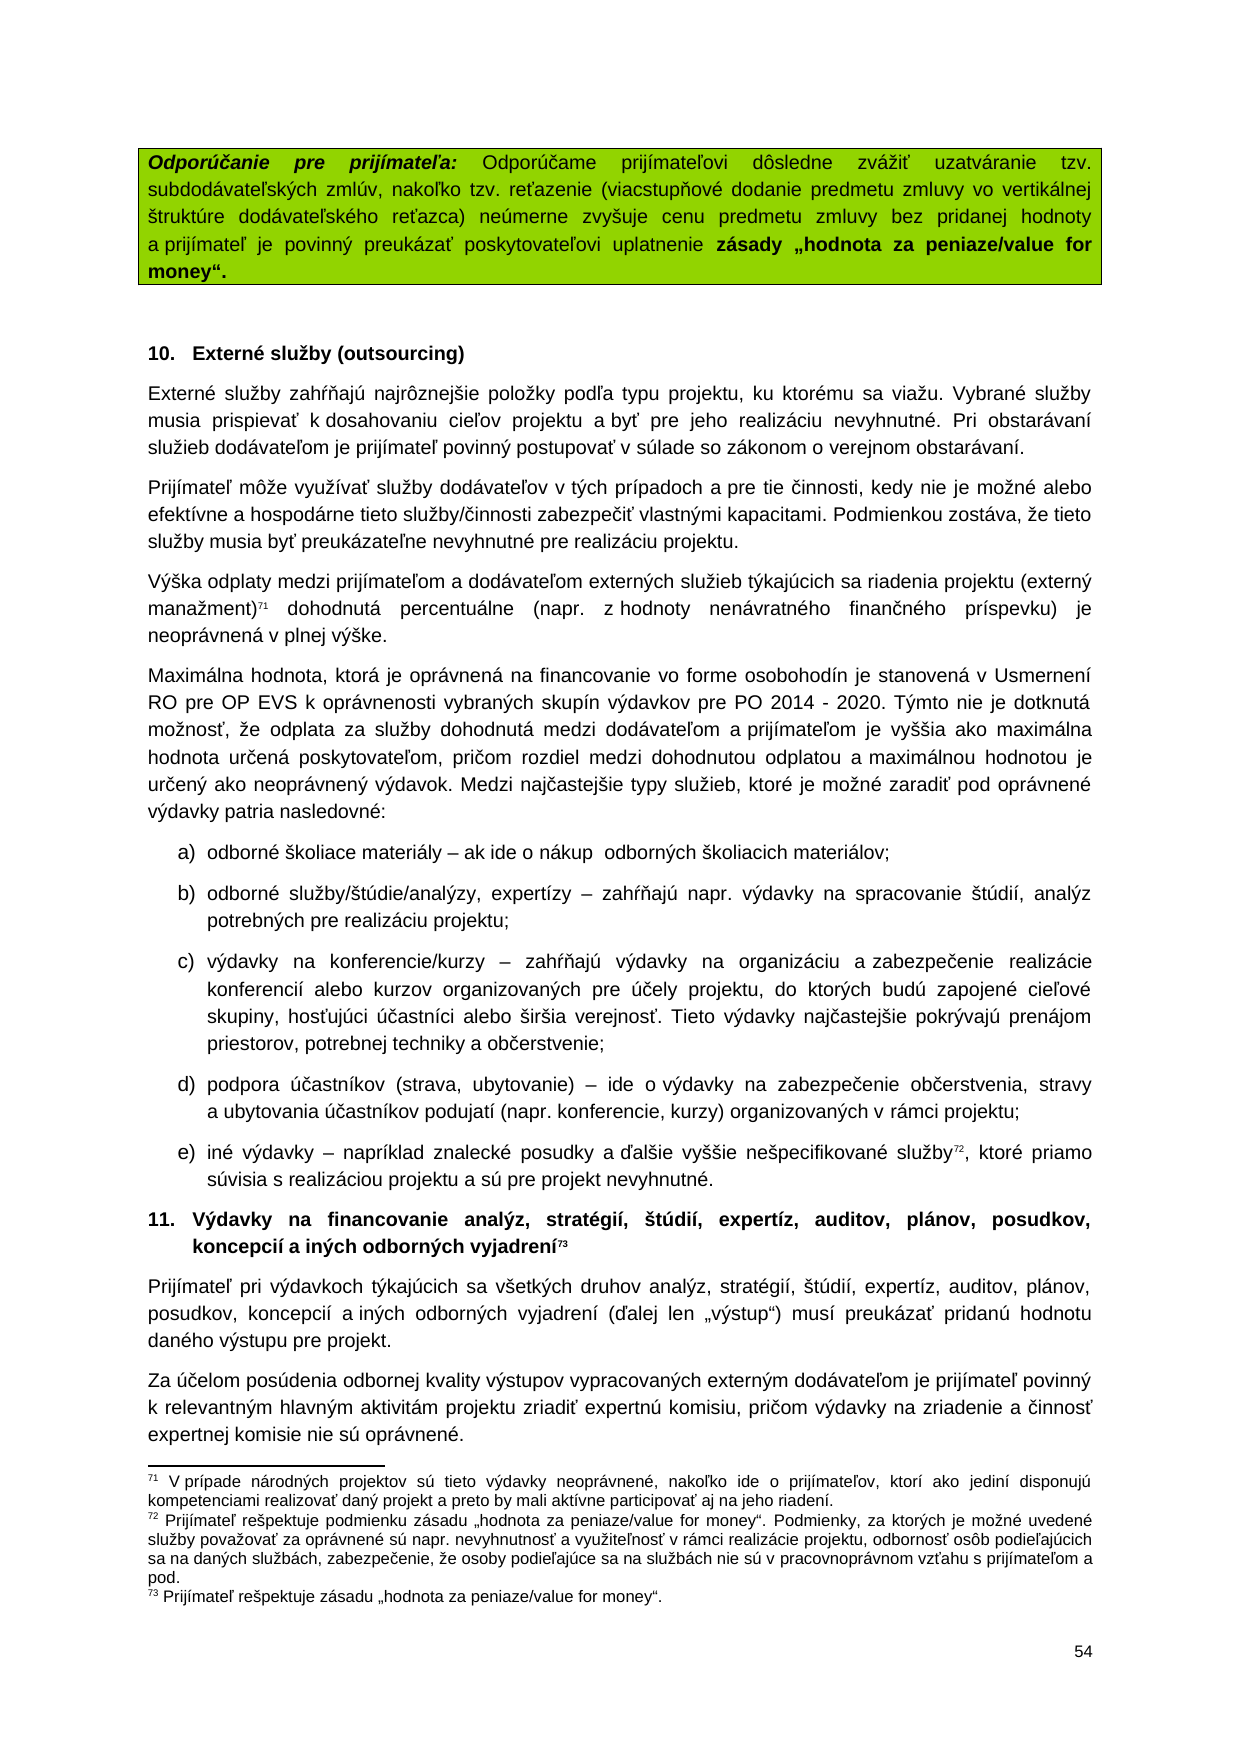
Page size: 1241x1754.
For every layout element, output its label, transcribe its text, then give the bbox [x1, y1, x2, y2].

list Výdavky na financovanie analýz, stratégií, štúdií, expertíz, auditov, plánov, posudkov, koncepcií a iných odborných vyjadrení [148, 1208, 1092, 1258]
text Prijímateľ môže využívať služby dodávateľov v tých prípadoch a pre tie činnosti, kedy nie je možné alebo efektívne a hospodárne tieto služby/činnosti zabezpečiť vlastnými kapacitami. Podmienkou zostáva, že tieto služby musia byť preukázateľne nevyhnutné pre realizáciu projektu. [148, 476, 1092, 553]
list podpora účastníkov (strava, ubytovanie) – ide o výdavky na zabezpečenie občerstvenia, stravy a ubytovania účastníkov podujatí (napr. konferencie, kurzy) organizovaných v rámci projektu; [177, 1071, 1092, 1123]
list odborné služby/štúdie/analýzy, expertízy – zahŕňajú napr. výdavky na spracovanie štúdií, analýz potrebných pre realizáciu projektu; [177, 881, 1092, 932]
list odborné školiace materiály – ak ide o nákup odborných školiacich materiálov; [177, 839, 1092, 863]
list Externé služby (outsourcing) [148, 342, 1092, 365]
text Externé služby zahŕňajú najrôznejšie položky podľa typu projektu, ku ktorému sa viažu. Vybrané služby musia prispievať k dosahovaniu cieľov projektu a byť pre jeho realizáciu nevyhnutné. Pri obstarávaní služieb dodávateľom je prijímateľ povinný postupovať v súlade so zákonom o verejnom obstarávaní. [148, 382, 1092, 459]
text Prijímateľ pri výdavkoch týkajúcich sa všetkých druhov analýz, stratégií, štúdií, expertíz, auditov, plánov, posudkov, koncepcií a iných odborných vyjadrení (ďalej len „výstup“) musí preukázať pridanú hodnotu daného výstupu pre projekt. [148, 1274, 1092, 1352]
list Odporúčanie pre prijímateľa: Odporúčame prijímateľovi dôsledne zvážiť uzatváranie tzv. subdodávateľských zmlúv, nakoľko tzv. reťazenie (viacstupňové dodanie predmetu zmluvy vo vertikálnej štruktúre dodávateľského reťazca) neúmerne zvyšuje cenu predmetu zmluvy bez pridanej hodnoty a prijímateľ je povinný preukázať poskytovateľovi uplatnenie zásady „hodnota za peniaze/value for money“. [139, 149, 1101, 284]
list iné výdavky – napríklad znalecké posudky a ďalšie vyššie nešpecifikované služby, ktoré priamo súvisia s realizáciou projektu a sú pre projekt nevyhnutné. [177, 1139, 1092, 1191]
text Výška odplaty medzi prijímateľom a dodávateľom externých služieb týkajúcich sa riadenia projektu (externý manažment) dohodnutá percentuálne (napr. z hodnoty nenávratného finančného príspevku) je neoprávnená v plnej výške. [148, 570, 1092, 647]
text Za účelom posúdenia odbornej kvality výstupov vypracovaných externým dodávateľom je prijímateľ povinný k relevantným hlavným aktivitám projektu zriadiť expertnú komisiu, pričom výdavky na zriadenie a činnosť expertnej komisie nie sú oprávnené. [148, 1369, 1092, 1446]
list výdavky na konferencie/kurzy – zahŕňajú výdavky na organizáciu a zabezpečenie realizácie konferencií alebo kurzov organizovaných pre účely projektu, do ktorých budú zapojené cieľové skupiny, hosťujúci účastníci alebo širšia verejnosť. Tieto výdavky najčastejšie pokrývajú prenájom priestorov, potrebnej techniky a občerstvenie; [177, 949, 1092, 1054]
text Maximálna hodnota, ktorá je oprávnená na financovanie vo forme osobohodín je stanovená v Usmernení RO pre OP EVS k oprávnenosti vybraných skupín výdavkov pre PO 2014 - 2020. Týmto nie je dotknutá možnosť, že odplata za služby dohodnutá medzi dodávateľom a prijímateľom je vyššia ako maximálna hodnota určená poskytovateľom, pričom rozdiel medzi dohodnutou odplatou a maximálnou hodnotou je určený ako neoprávnený výdavok. Medzi najčastejšie typy služieb, ktoré je možné zaradiť pod oprávnené výdavky patria nasledovné: [148, 664, 1092, 823]
